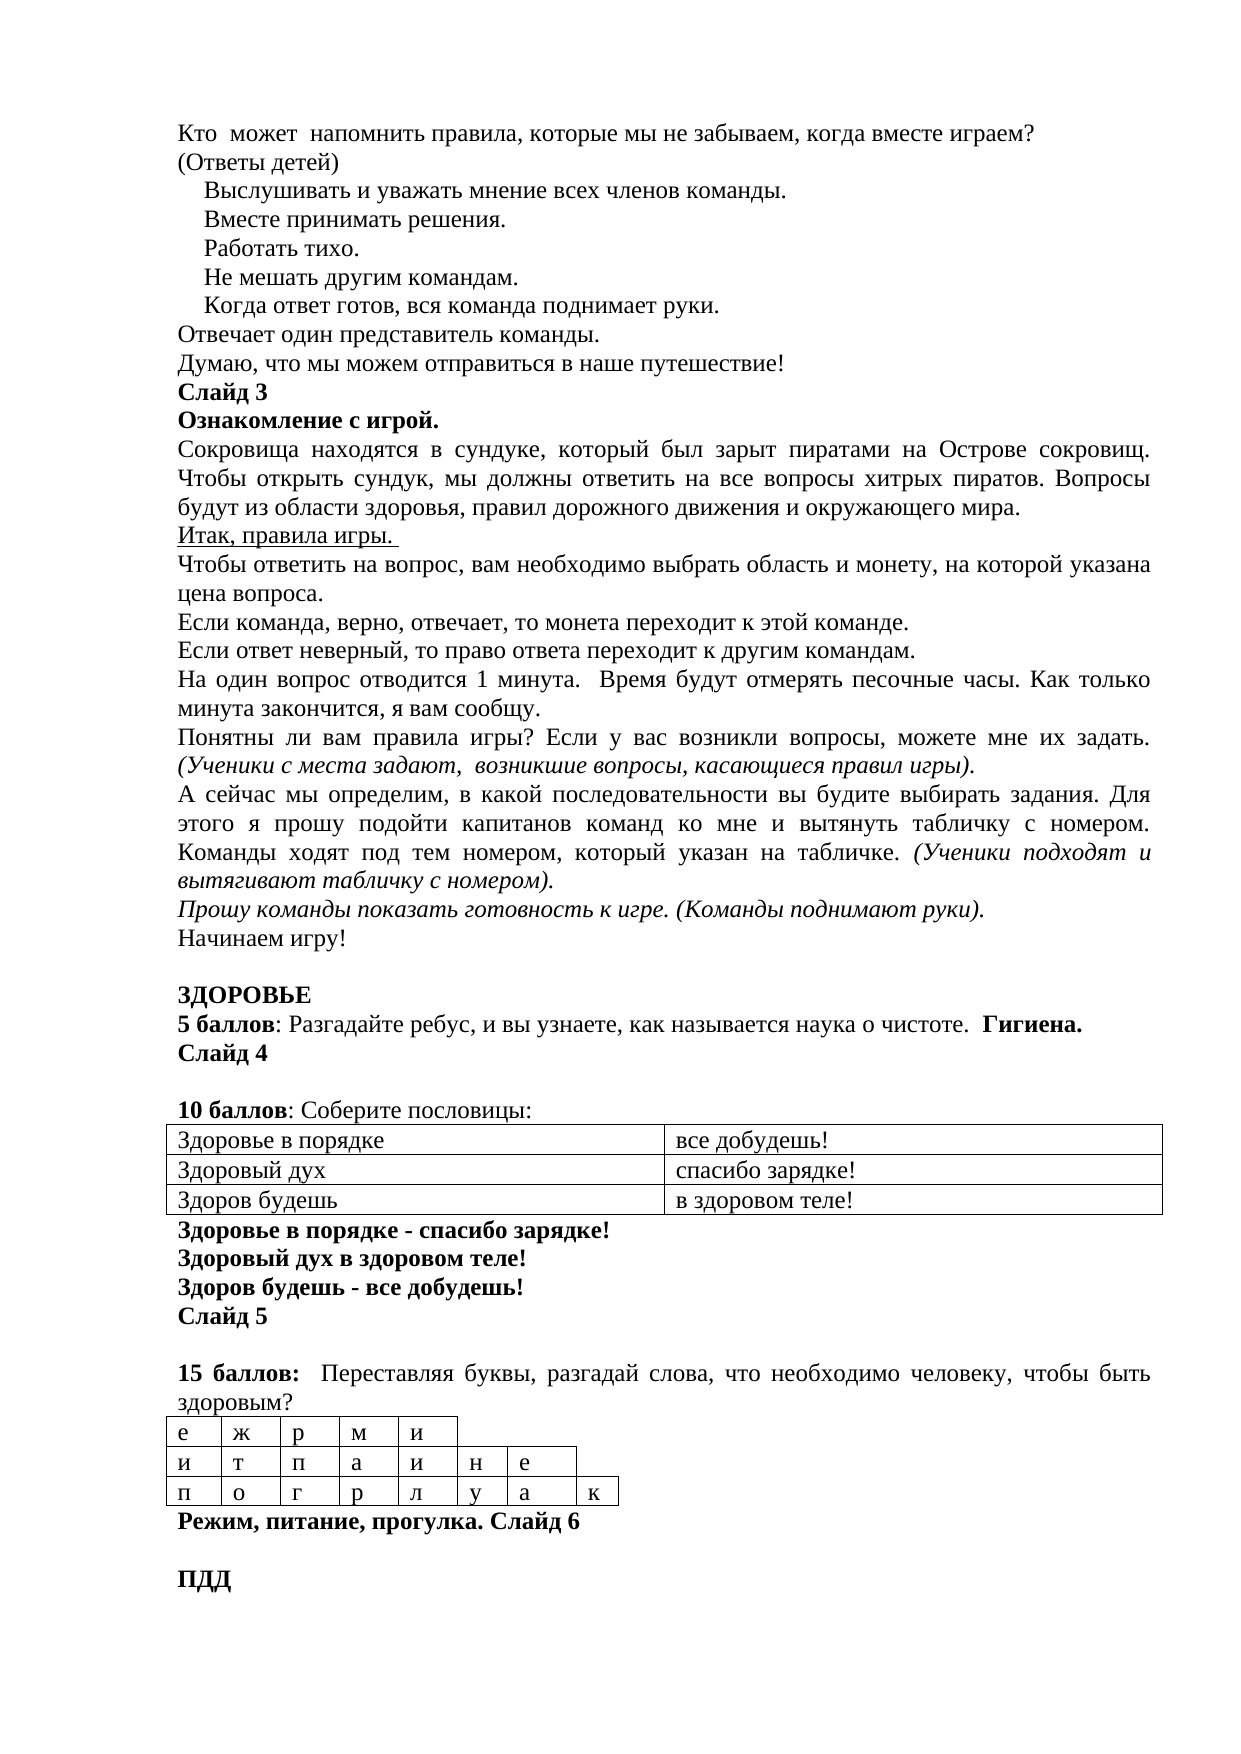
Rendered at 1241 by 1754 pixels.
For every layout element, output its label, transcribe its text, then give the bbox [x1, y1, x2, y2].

text ЗДОРОВЬЕ [177, 981, 1152, 1009]
table_cell и [399, 1447, 457, 1476]
table_cell г [281, 1477, 339, 1505]
table_cell л [399, 1477, 457, 1505]
table_cell а [340, 1447, 398, 1476]
text Слайд 3 [177, 377, 1152, 406]
table_cell Здоров будешь [167, 1185, 664, 1214]
text Прошу команды показать готовность к игре. (Команды поднимают руки). [177, 894, 1152, 923]
text Понятны ли вам правила игры? Если у вас возникли вопросы, можете мне их задать. (Ученики с места задают, возникшие вопросы, касающиеся правил игры). [177, 722, 1152, 779]
text Начинаем игру! [177, 923, 1152, 952]
text На один вопрос отводится 1 минута. Время будут отмерять песочные часы. Как только минута закончится, я вам сообщу. [177, 664, 1152, 722]
table_cell т [222, 1447, 280, 1476]
text Чтобы ответить на вопрос, вам необходимо выбрать область и монету, на которой указана цена вопроса. [177, 549, 1152, 607]
text Работать тихо. [177, 233, 1152, 262]
text Когда ответ готов, вся команда поднимает руки. [177, 291, 1152, 319]
table_cell п [167, 1477, 221, 1505]
table_cell и [167, 1447, 221, 1476]
text (Ответы детей) [177, 147, 1152, 176]
text Выслушивать и уважать мнение всех членов команды. [177, 176, 1152, 204]
text 10 баллов: Соберите пословицы: [177, 1096, 1152, 1124]
text Итак, правила игры. [177, 521, 1152, 549]
table_cell п [281, 1447, 339, 1476]
text Слайд 4 [177, 1038, 1152, 1067]
table_header Здоровье в порядке [167, 1125, 664, 1154]
text Вместе принимать решения. [177, 204, 1152, 233]
text А сейчас мы определим, в какой последовательности вы будите выбирать задания. Для этого я прошу подойти капитанов команд ко мне и вытянуть табличку с номером. Команды ходят под тем номером, который указан на табличке. (Ученики подходят и вытягивают табличку с номером). [177, 779, 1152, 894]
table_header е [167, 1417, 221, 1446]
table_cell о [222, 1477, 280, 1505]
table_cell е [508, 1447, 576, 1476]
table_header ж [222, 1417, 280, 1446]
text Кто может напомнить правила, которые мы не забываем, когда вместе играем? [177, 118, 1152, 147]
text 15 баллов: Переставляя буквы, разгадай слова, что необходимо человеку, чтобы быть здоровым? [177, 1358, 1152, 1416]
text 5 баллов: Разгадайте ребус, и вы узнаете, как называется наука о чистоте. Гигиена. [177, 1009, 1152, 1038]
text Не мешать другим командам. [177, 262, 1152, 291]
table_header м [340, 1417, 398, 1446]
table_cell н [458, 1447, 507, 1476]
table_cell у [458, 1477, 507, 1505]
table_header все добудешь! [665, 1125, 1162, 1154]
text Здоровье в порядке - спасибо зарядке! [177, 1215, 1152, 1243]
text Слайд 5 [177, 1301, 1152, 1330]
text Если команда, верно, отвечает, то монета переходит к этой команде. [177, 607, 1152, 636]
text Здоровый дух в здоровом теле! [177, 1243, 1152, 1272]
table_cell Здоровый дух [167, 1155, 664, 1184]
text ПДД [177, 1564, 1152, 1593]
text Ознакомление с игрой. [177, 406, 1152, 434]
text Думаю, что мы можем отправиться в наше путешествие! [177, 348, 1152, 377]
text Сокровища находятся в сундуке, который был зарыт пиратами на Острове сокровищ. Чтобы открыть сундук, мы должны ответить на все вопросы хитрых пиратов. Вопросы будут из области здоровья, правил дорожного движения и окружающего мира. [177, 434, 1152, 521]
table_cell в здоровом теле! [665, 1185, 1162, 1214]
table_cell спасибо зарядке! [665, 1155, 1162, 1184]
table_cell к [577, 1477, 618, 1505]
text Режим, питание, прогулка. Слайд 6 [177, 1506, 1152, 1535]
table_cell а [508, 1477, 576, 1505]
text Если ответ неверный, то право ответа переходит к другим командам. [177, 636, 1152, 664]
table_header и [399, 1417, 457, 1446]
text Отвечает один представитель команды. [177, 319, 1152, 348]
text Здоров будешь - все добудешь! [177, 1272, 1152, 1301]
table_header р [281, 1417, 339, 1446]
table_cell р [340, 1477, 398, 1505]
